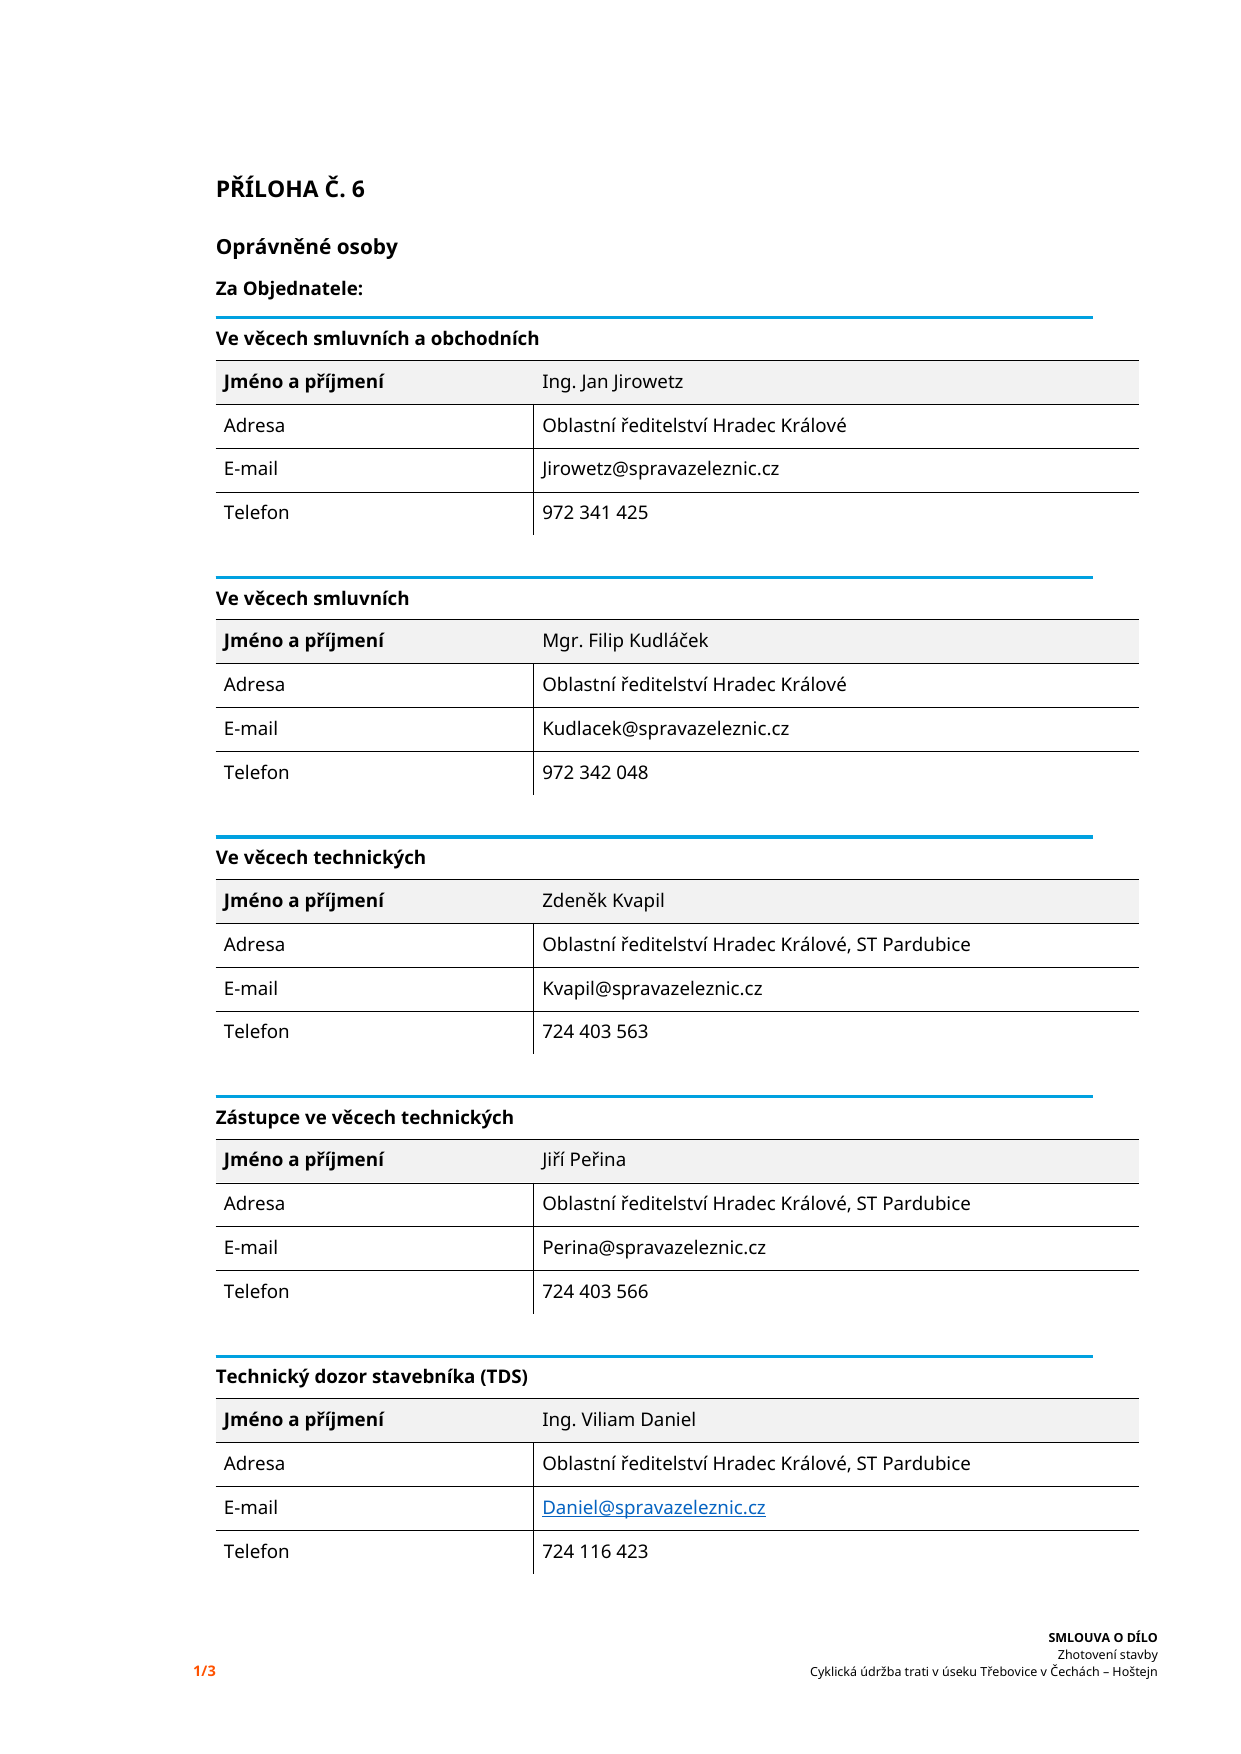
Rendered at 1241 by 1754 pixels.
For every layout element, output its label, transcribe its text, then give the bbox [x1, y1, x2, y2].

table_header Mgr. Filip Kudláček [534, 620, 1139, 663]
text Ve věcech smluvních a obchodních [216, 319, 1093, 351]
table_cell 972 342 048 [534, 752, 1139, 795]
table_cell E-mail [216, 708, 533, 751]
table_header Ing. Jan Jirowetz [534, 361, 1139, 404]
table_cell Adresa [216, 405, 533, 447]
table_cell Perina@spravazeleznic.cz [534, 1227, 1139, 1270]
table_cell Telefon [216, 1012, 533, 1054]
table_header Jméno a příjmení [216, 1399, 534, 1442]
table_cell 724 403 563 [534, 1012, 1139, 1054]
table_cell 724 116 423 [534, 1531, 1139, 1573]
table_cell Oblastní ředitelství Hradec Králové, ST Pardubice [534, 1184, 1139, 1226]
text Technický dozor stavebníka (TDS) [216, 1358, 1093, 1389]
table_cell Oblastní ředitelství Hradec Králové, ST Pardubice [534, 1443, 1139, 1486]
table_cell Adresa [216, 924, 533, 967]
text Příloha č. 6 [216, 172, 1093, 204]
table_cell Adresa [216, 1184, 533, 1226]
text Ve věcech technických [216, 839, 1093, 870]
text Za Objednatele: [216, 276, 1093, 301]
table_cell 724 403 566 [534, 1271, 1139, 1314]
table_cell Jirowetz@spravazeleznic.cz [534, 449, 1139, 491]
table_cell 972 341 425 [534, 493, 1139, 535]
table_cell Kudlacek@spravazeleznic.cz [534, 708, 1139, 751]
table_header Jméno a příjmení [216, 620, 534, 663]
table_header Ing. Viliam Daniel [534, 1399, 1139, 1442]
table_cell Adresa [216, 664, 533, 707]
text Zástupce ve věcech technických [216, 1098, 1093, 1130]
table_cell E-mail [216, 1227, 533, 1270]
table_header Jméno a příjmení [216, 880, 534, 923]
table_cell Oblastní ředitelství Hradec Králové [534, 664, 1139, 707]
table_cell Telefon [216, 1271, 533, 1314]
table_header Jméno a příjmení [216, 361, 534, 404]
table_cell Telefon [216, 1531, 533, 1573]
table_header Jméno a příjmení [216, 1140, 534, 1182]
table_cell E-mail [216, 968, 533, 1011]
table_cell E-mail [216, 449, 533, 491]
table_cell E-mail [216, 1487, 533, 1530]
text Ve věcech smluvních [216, 579, 1093, 611]
table_cell Daniel@spravazeleznic.cz [534, 1487, 1139, 1530]
table_cell Oblastní ředitelství Hradec Králové, ST Pardubice [534, 924, 1139, 967]
table_cell Adresa [216, 1443, 533, 1486]
table_cell Kvapil@spravazeleznic.cz [534, 968, 1139, 1011]
table_header Jiří Peřina [534, 1140, 1139, 1182]
text Oprávněné osoby [216, 232, 1093, 260]
table_header Zdeněk Kvapil [534, 880, 1139, 923]
table_cell Telefon [216, 493, 533, 535]
table_cell Telefon [216, 752, 533, 795]
table_cell Oblastní ředitelství Hradec Králové [534, 405, 1139, 447]
